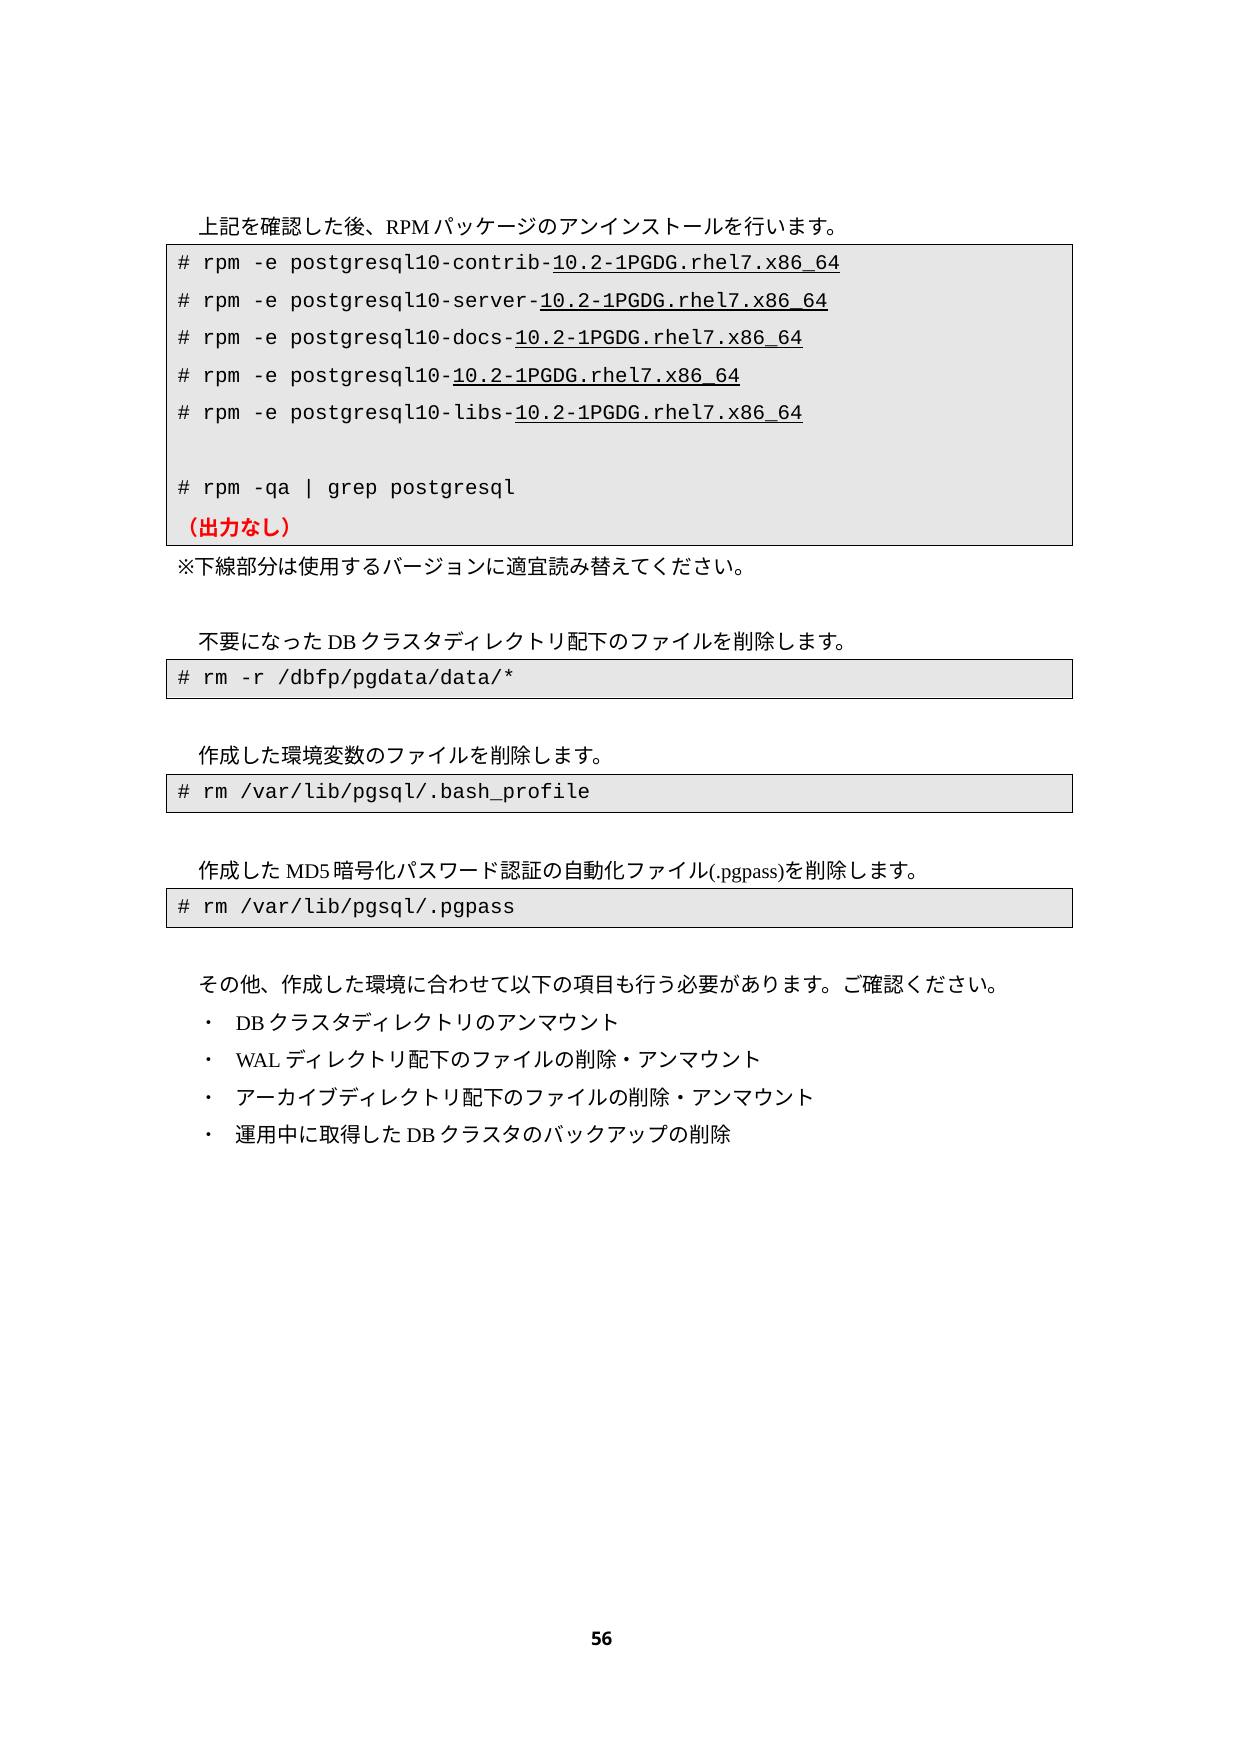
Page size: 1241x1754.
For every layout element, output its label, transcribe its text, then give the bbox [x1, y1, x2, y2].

text その他、作成した環境に合わせて以下の項目も行う必要があります。ご確認ください。 [177, 965, 1054, 1003]
text 作成したMD5暗号化パスワード認証の自動化ファイル(.pgpass)を削除します。 [177, 851, 1054, 888]
list DBクラスタディレクトリのアンマウント [198, 1003, 1054, 1040]
list アーカイブディレクトリ配下のファイルの削除・アンマウント [198, 1078, 1054, 1115]
text 上記を確認した後、RPMパッケージのアンインストールを行います。 [177, 207, 1054, 244]
text 不要になったDBクラスタディレクトリ配下のファイルを削除します。 [177, 621, 1054, 659]
table_header # rm -r /dbfp/pgdata/data/* [167, 660, 1072, 697]
table_header # rm /var/lib/pgsql/.pgpass [167, 889, 1072, 927]
text ※下線部分は使用するバージョンに適宜読み替えてください。 [177, 546, 1054, 584]
table_header # rpm -e postgresql10-contrib-10.2-1PGDG.rhel7.x86_64 # rpm -e postgresql10-server-10.2-1PGDG.rhel7.x86_64 # rpm -e postgresql10-docs-10.2-1PGDG.rhel7.x86_64 # rpm -e postgresql10-10.2-1PGDG.rhel7.x86_64 # rpm -e postgresql10-libs-10.2-1PGDG.rhel7.x86_64 # rpm -qa | grep postgresql （出力なし） [167, 245, 1072, 545]
list 運用中に取得したDBクラスタのバックアップの削除 [198, 1115, 1054, 1153]
list WALディレクトリ配下のファイルの削除・アンマウント [198, 1040, 1054, 1078]
text 作成した環境変数のファイルを削除します。 [177, 736, 1054, 773]
table_header # rm /var/lib/pgsql/.bash_profile [167, 775, 1072, 812]
